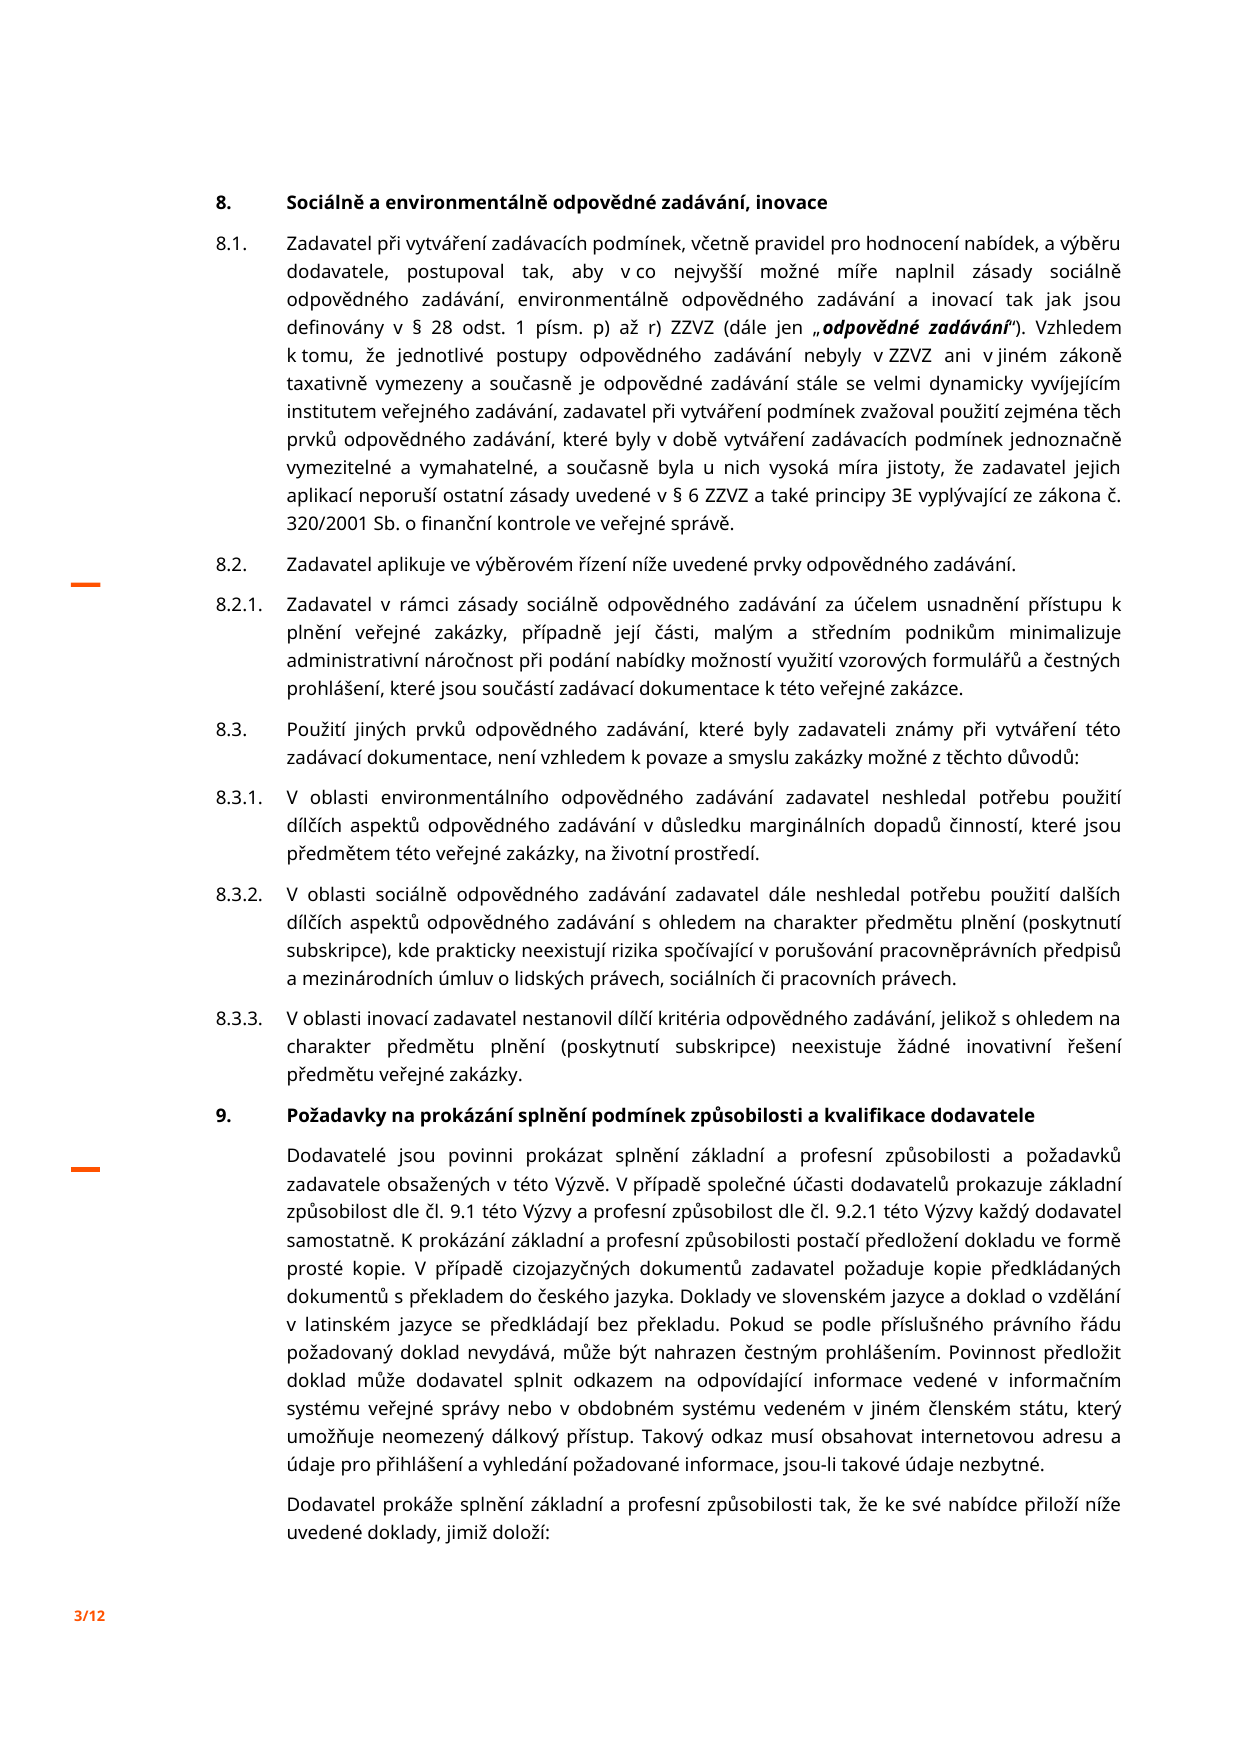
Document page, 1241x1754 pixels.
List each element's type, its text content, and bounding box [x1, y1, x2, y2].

text V oblasti inovací zadavatel nestanovil dílčí kritéria odpovědného zadávání, jelikož s ohledem na charakter předmětu plnění (poskytnutí subskripce) neexistuje žádné inovativní řešení předmětu veřejné zakázky. [216, 1006, 1122, 1087]
text Zadavatel při vytváření zadávacích podmínek, včetně pravidel pro hodnocení nabídek, a výběru dodavatele, postupoval tak, aby v co nejvyšší možné míře naplnil zásady sociálně odpovědného zadávání, environmentálně odpovědného zadávání a inovací tak jak jsou definovány v § 28 odst. 1 písm. p) až r) ZZVZ (dále jen „odpovědné zadávání“). Vzhledem k tomu, že jednotlivé postupy odpovědného zadávání nebyly v ZZVZ ani v jiném zákoně taxativně vymezeny a současně je odpovědné zadávání stále se velmi dynamicky vyvíjejícím institutem veřejného zadávání, zadavatel při vytváření podmínek zvažoval použití zejména těch prvků odpovědného zadávání, které byly v době vytváření zadávacích podmínek jednoznačně vymezitelné a vymahatelné, a současně byla u nich vysoká míra jistoty, že zadavatel jejich aplikací neporuší ostatní zásady uvedené v § 6 ZZVZ a také principy 3E vyplývající ze zákona č. 320/2001 Sb. o finanční kontrole ve veřejné správě. [216, 230, 1122, 536]
text V oblasti environmentálního odpovědného zadávání zadavatel neshledal potřebu použití dílčích aspektů odpovědného zadávání v důsledku marginálních dopadů činností, které jsou předmětem této veřejné zakázky, na životní prostředí. [216, 784, 1122, 866]
text Sociálně a environmentálně odpovědné zadávání, inovace [216, 190, 1122, 215]
text Požadavky na prokázání splnění podmínek způsobilosti a kvalifikace dodavatele [216, 1102, 1122, 1128]
text Dodavatelé jsou povinni prokázat splnění základní a profesní způsobilosti a požadavků zadavatele obsažených v této Výzvě. V případě společné účasti dodavatelů prokazuje základní způsobilost dle čl. 9.1 této Výzvy a profesní způsobilost dle čl. 9.2.1 této Výzvy každý dodavatel samostatně. K prokázání základní a profesní způsobilosti postačí předložení dokladu ve formě prosté kopie. V případě cizojazyčných dokumentů zadavatel požaduje kopie předkládaných dokumentů s překladem do českého jazyka. Doklady ve slovenském jazyce a doklad o vzdělání v latinském jazyce se předkládají bez překladu. Pokud se podle příslušného právního řádu požadovaný doklad nevydává, může být nahrazen čestným prohlášením. Povinnost předložit doklad může dodavatel splnit odkazem na odpovídající informace vedené v informačním systému veřejné správy nebo v obdobném systému vedeném v jiném členském státu, který umožňuje neomezený dálkový přístup. Takový odkaz musí obsahovat internetovou adresu a údaje pro přihlášení a vyhledání požadované informace, jsou-li takové údaje nezbytné. [286, 1143, 1122, 1477]
text Dodavatel prokáže splnění základní a profesní způsobilosti tak, že ke své nabídce přiloží níže uvedené doklady, jimiž doloží: [286, 1492, 1122, 1545]
text Zadavatel aplikuje ve výběrovém řízení níže uvedené prvky odpovědného zadávání. [216, 551, 1122, 576]
text Zadavatel v rámci zásady sociálně odpovědného zadávání za účelem usnadnění přístupu k plnění veřejné zakázky, případně její části, malým a středním podnikům minimalizuje administrativní náročnost při podání nabídky možností využití vzorových formulářů a čestných prohlášení, které jsou součástí zadávací dokumentace k této veřejné zakázce. [216, 591, 1122, 701]
text Použití jiných prvků odpovědného zadávání, které byly zadavateli známy při vytváření této zadávací dokumentace, není vzhledem k povaze a smyslu zakázky možné z těchto důvodů: [216, 716, 1122, 769]
text V oblasti sociálně odpovědného zadávání zadavatel dále neshledal potřebu použití dalších dílčích aspektů odpovědného zadávání s ohledem na charakter předmětu plnění (poskytnutí subskripce), kde prakticky neexistují rizika spočívající v porušování pracovněprávních předpisů a mezinárodních úmluv o lidských právech, sociálních či pracovních právech. [216, 881, 1122, 991]
